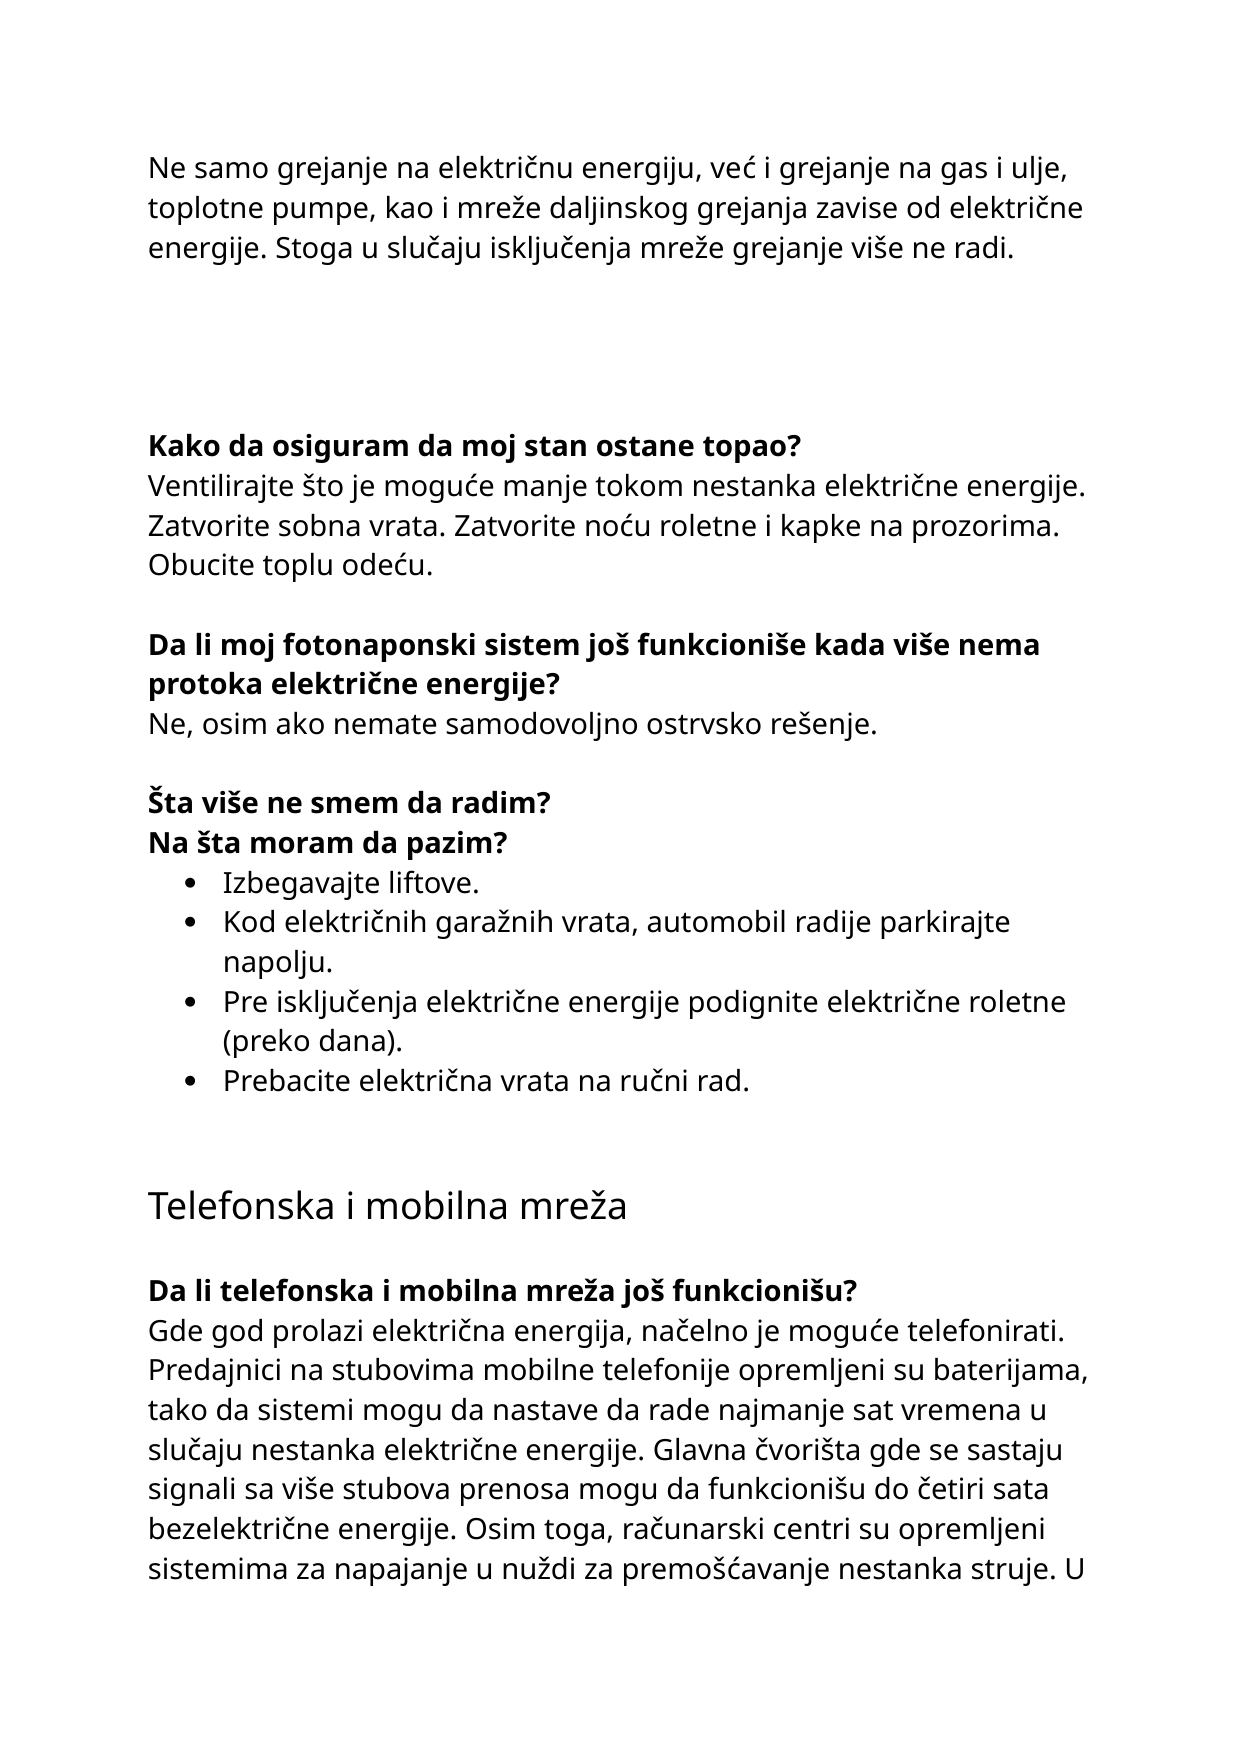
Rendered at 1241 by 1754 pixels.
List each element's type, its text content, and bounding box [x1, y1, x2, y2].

text Telefonska i mobilna mreža [148, 1179, 1093, 1231]
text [148, 1310, 1093, 1588]
text Na šta moram da pazim? [148, 822, 1093, 862]
text Šta više ne smem da radim? [148, 783, 1093, 822]
text Kako da osiguram da moj stan ostane topao? [148, 425, 1093, 465]
text Ne samo grejanje na električnu energiju, već i grejanje na gas i ulje, toplotne pumpe, kao i mreže daljinskog grejanja zavise od električne energije. Stoga u slučaju isključenja mreže grejanje više ne radi. [148, 148, 1093, 267]
text Ventilirajte što je moguće manje tokom nestanka električne energije. Zatvorite sobna vrata. Zatvorite noću roletne i kapke na prozorima. Obucite toplu odeću. [148, 465, 1093, 584]
list Pre isključenja električne energije podignite električne roletne (preko dana). [185, 981, 1093, 1060]
text Da li moj fotonaponski sistem još funkcioniše kada više nema protoka električne energije? [148, 624, 1093, 703]
list Izbegavajte liftove. [185, 862, 1093, 902]
text Ne, osim ako nemate samodovoljno ostrvsko rešenje. [148, 703, 1093, 743]
list Kod električnih garažnih vrata, automobil radije parkirajte napolju. [185, 902, 1093, 981]
text Da li telefonska i mobilna mreža još funkcionišu? [148, 1270, 1093, 1310]
list Prebacite električna vrata na ručni rad. [185, 1060, 1093, 1100]
